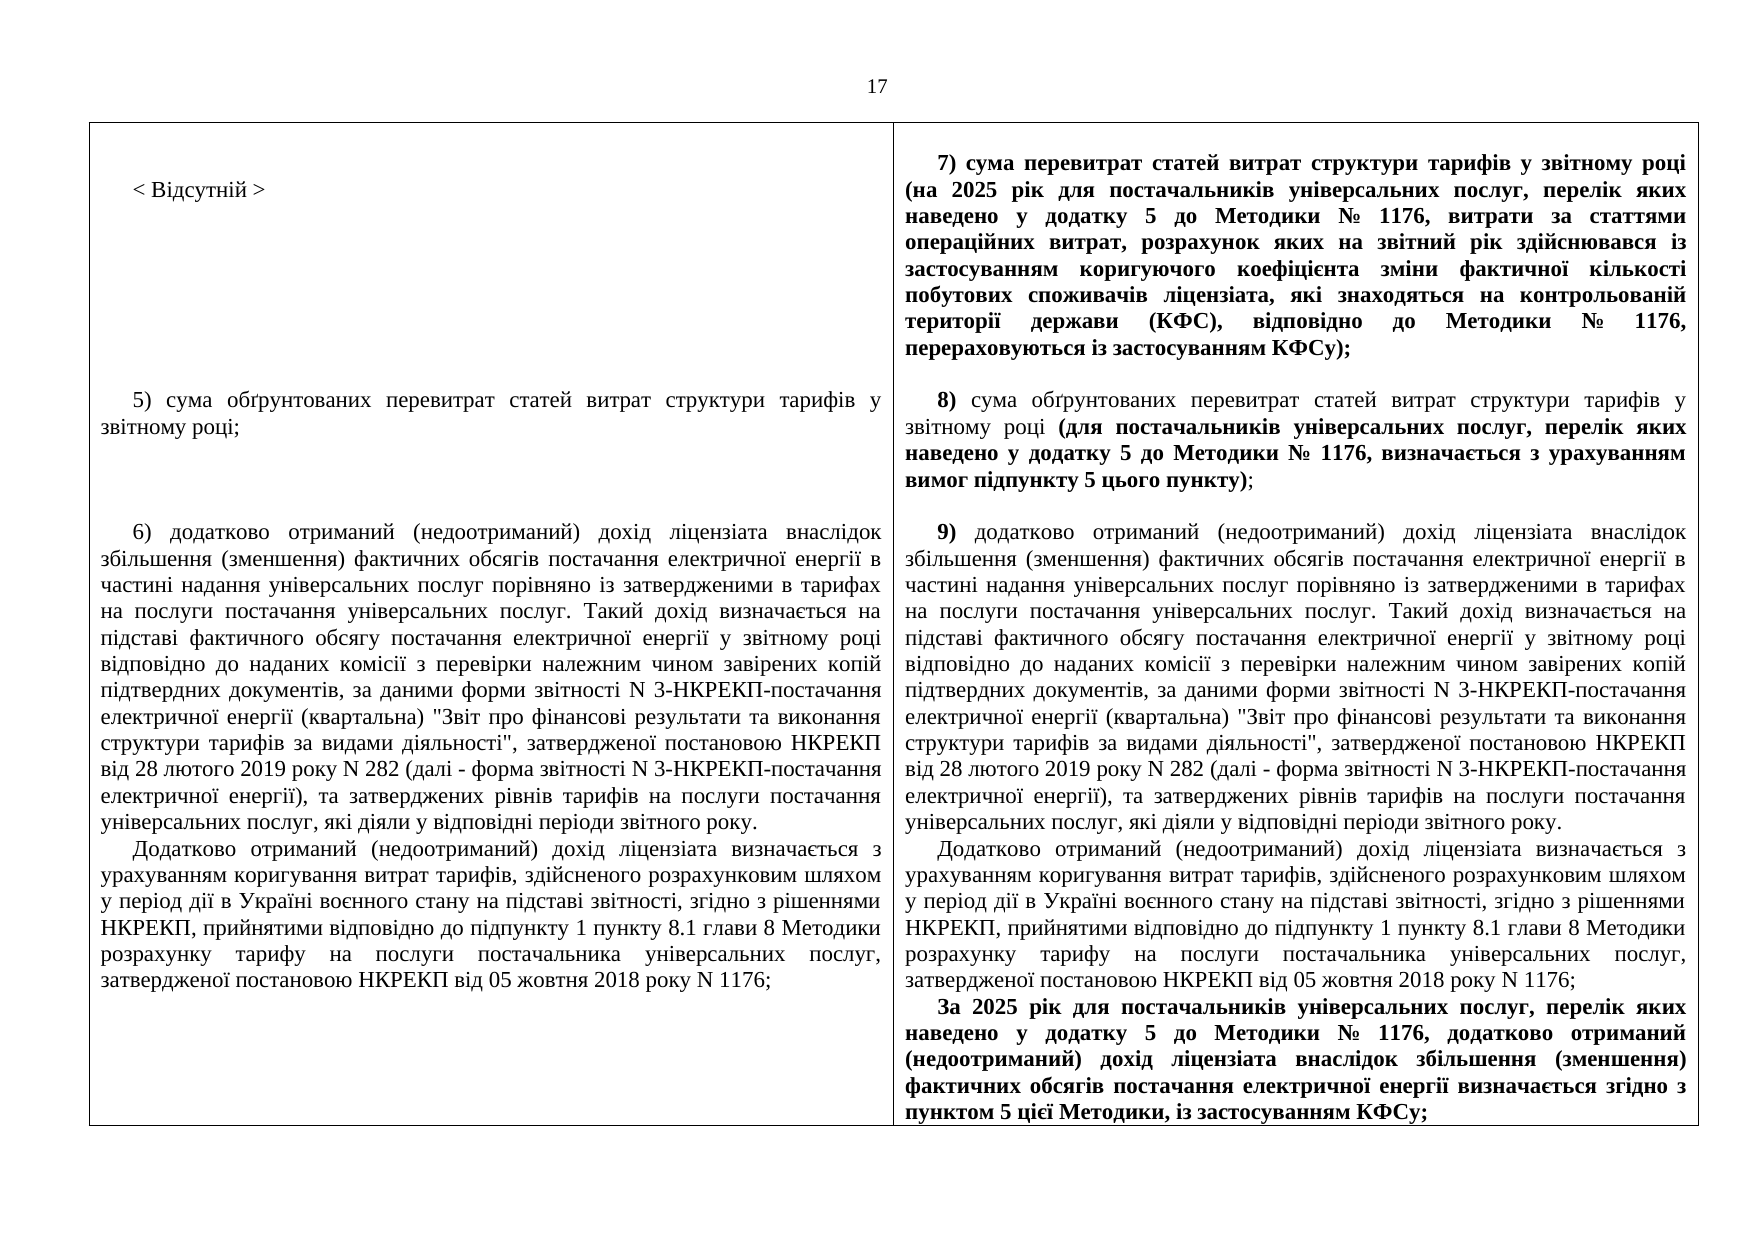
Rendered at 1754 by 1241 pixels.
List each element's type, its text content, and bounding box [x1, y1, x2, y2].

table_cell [90, 123, 893, 1124]
